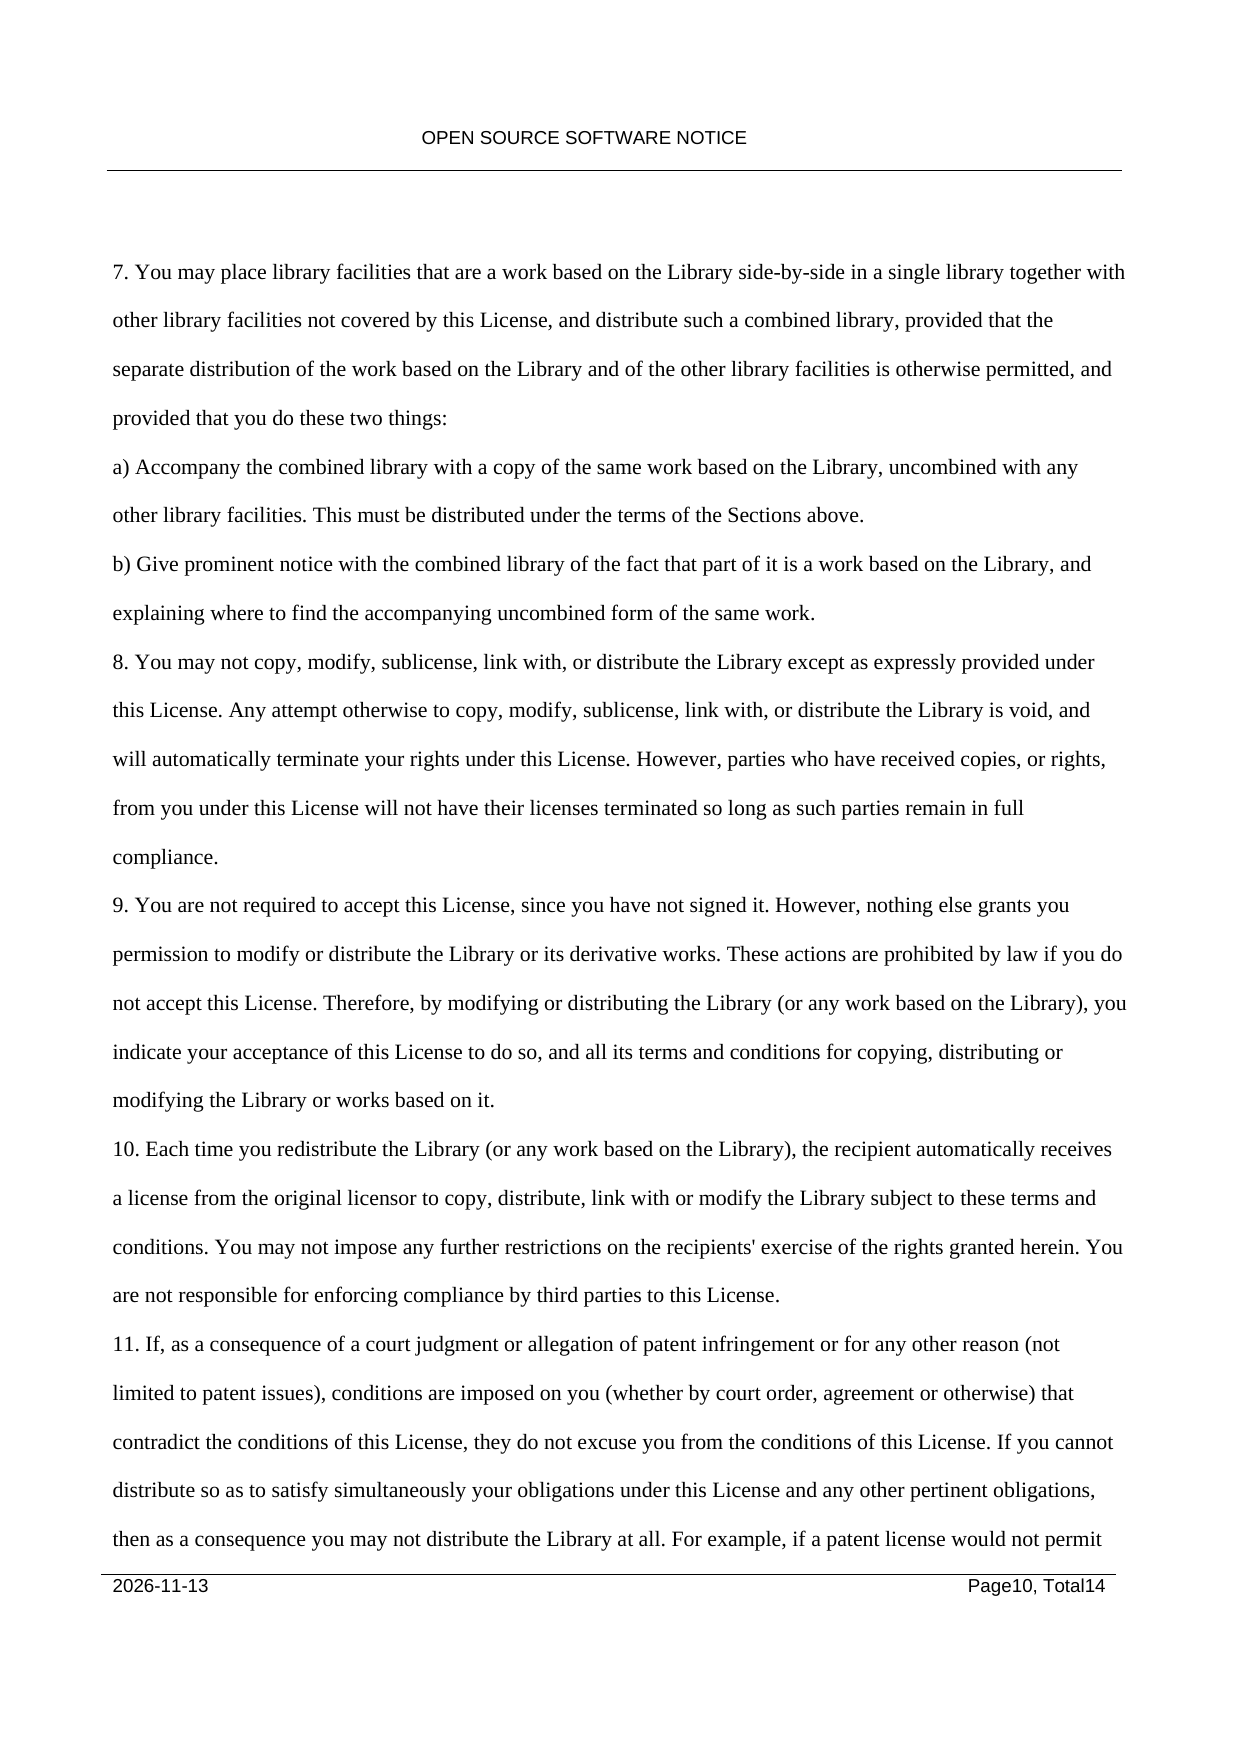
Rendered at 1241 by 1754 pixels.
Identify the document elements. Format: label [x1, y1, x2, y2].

text [112, 206, 1128, 1555]
